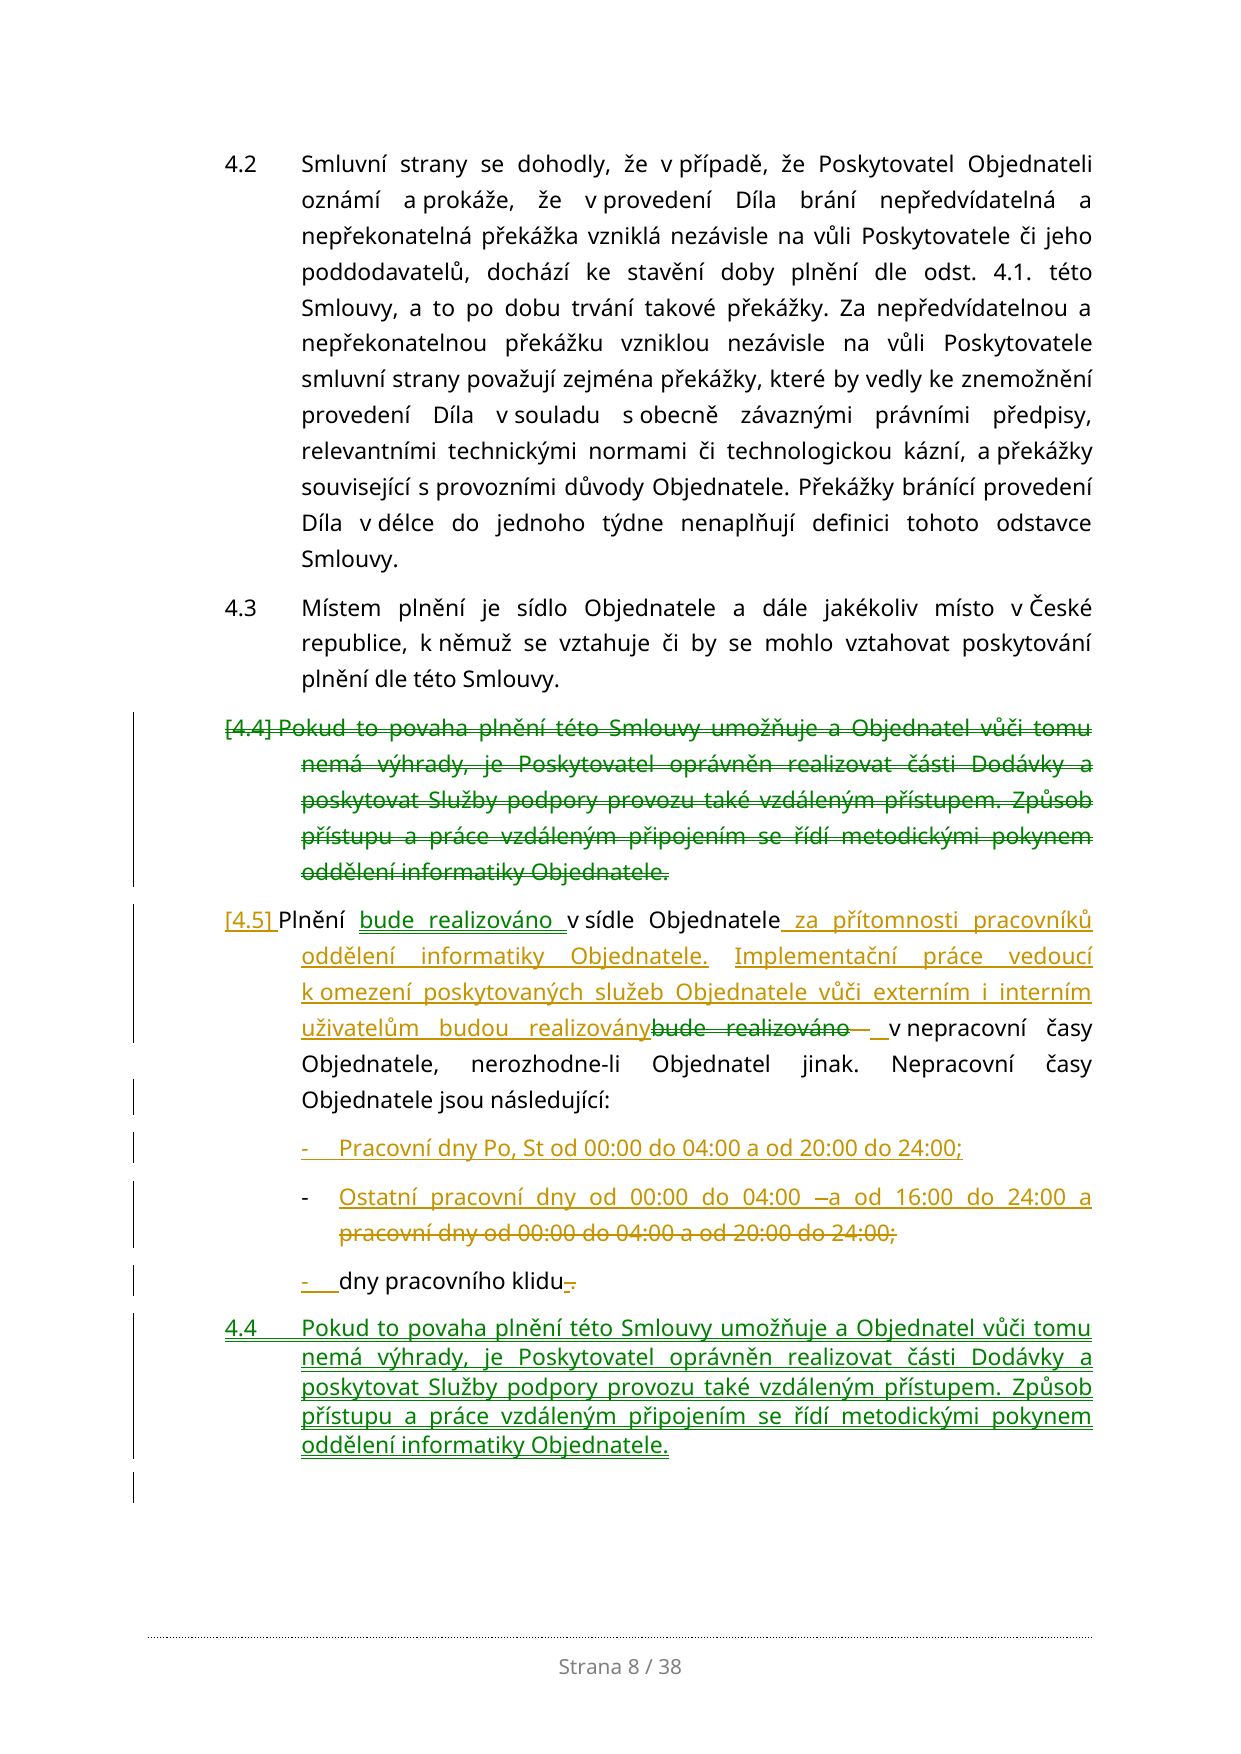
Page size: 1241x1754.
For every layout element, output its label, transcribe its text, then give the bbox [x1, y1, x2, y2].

text Místem plnění je sídlo Objednatele a dále jakékoliv místo v České republice, k němuž se vztahuje či by se mohlo vztahovat poskytování plnění dle této Smlouvy. [224, 591, 1092, 694]
text Smluvní strany se dohodly, že v případě, že Poskytovatel Objednateli oznámí a prokáže, že v provedení Díla brání nepředvídatelná a nepřekonatelná překážka vzniklá nezávisle na vůli Poskytovatele či jeho poddodavatelů, dochází ke stavění doby plnění dle odst. 4.1. této Smlouvy, a to po dobu trvání takové překážky. Za nepředvídatelnou a nepřekonatelnou překážku vzniklou nezávisle na vůli Poskytovatele smluvní strany považují zejména překážky, které by vedly ke znemožnění provedení Díla v souladu s obecně závaznými právními předpisy, relevantními technickými normami či technologickou kázní, a překážky související s provozními důvody Objednatele. Překážky bránící provedení Díla v délce do jednoho týdne nenaplňují definici tohoto odstavce Smlouvy. [224, 148, 1092, 574]
list dny pracovního klidu [301, 1265, 1092, 1296]
text Plnění v sídle Objednatele v nepracovní časy Objednatele, nerozhodne-li Objednatel jinak. Nepracovní časy Objednatele jsou následující: [224, 904, 1092, 1115]
